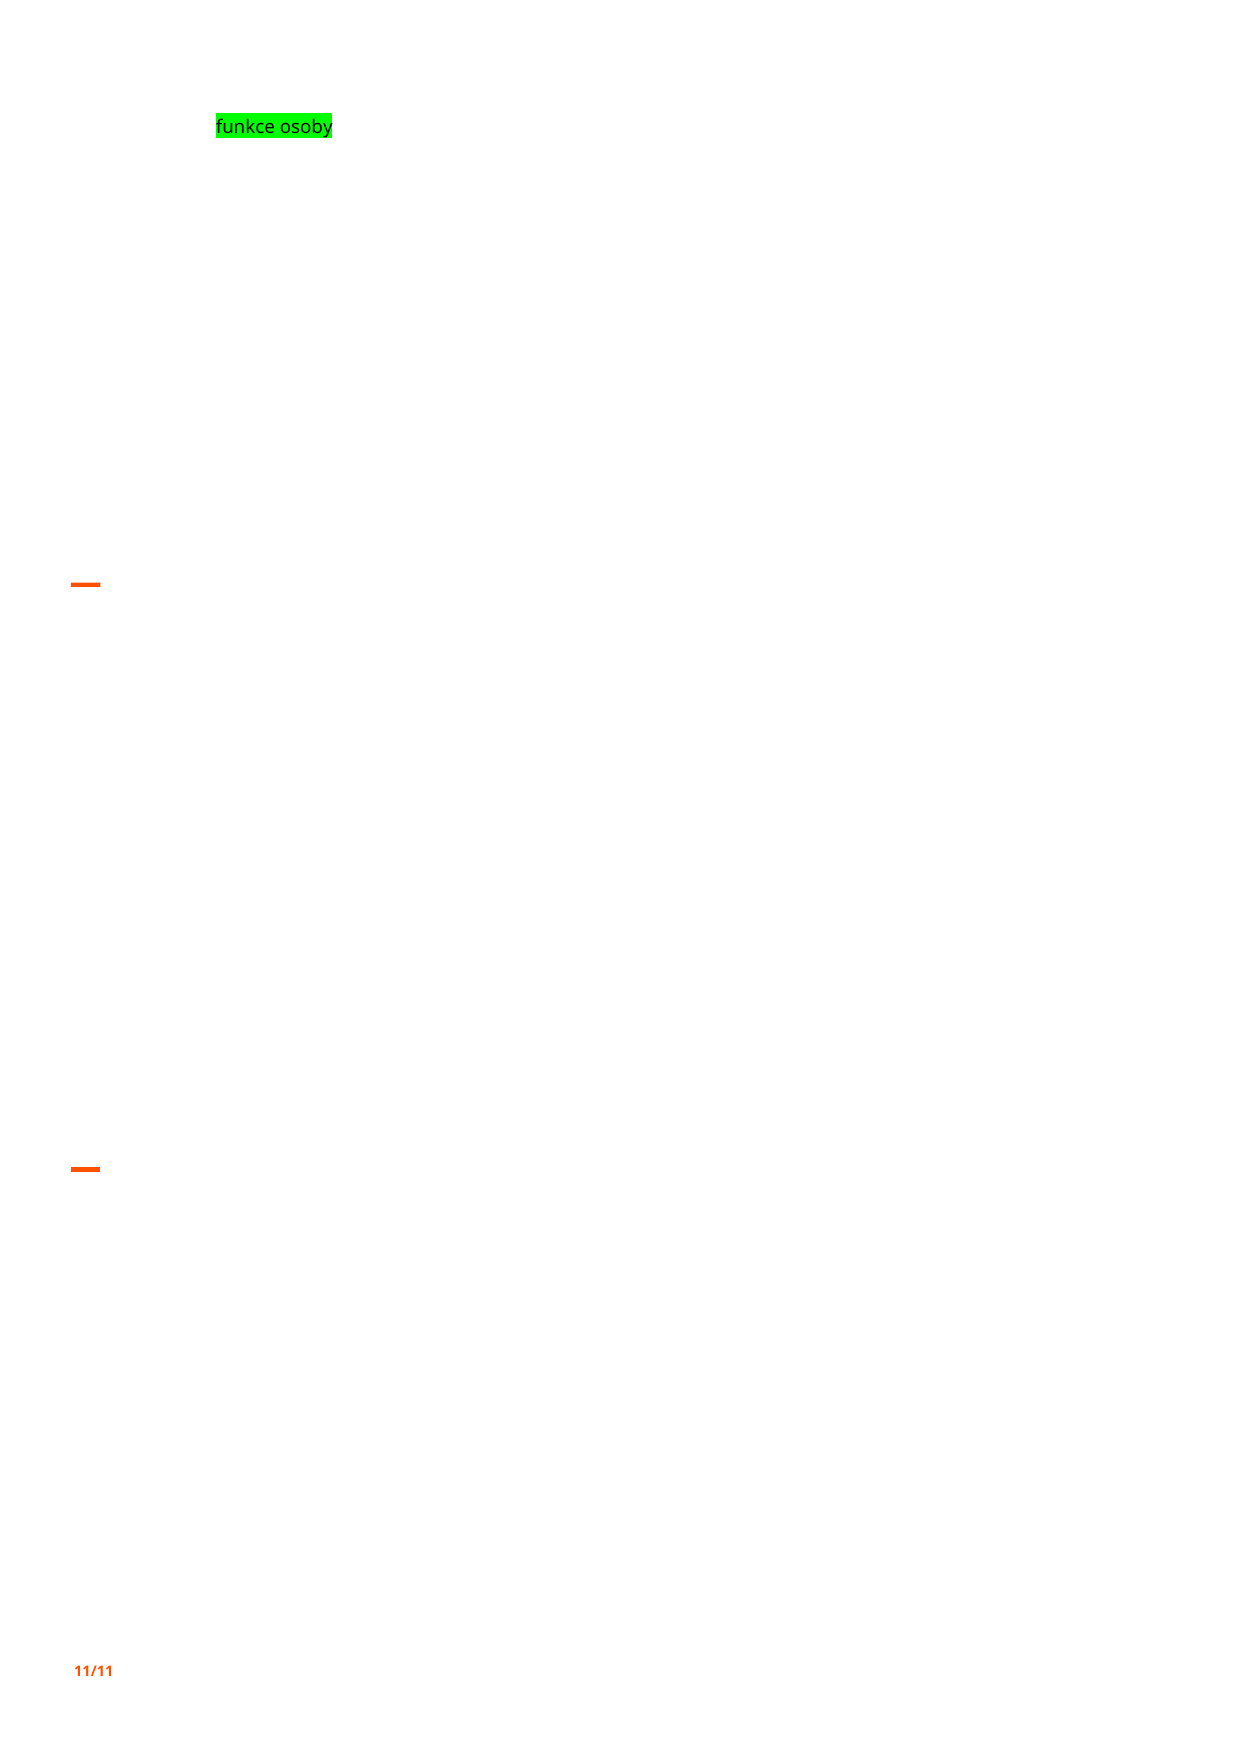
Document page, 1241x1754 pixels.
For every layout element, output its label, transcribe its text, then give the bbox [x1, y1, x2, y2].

text funkce osoby [216, 109, 1121, 138]
